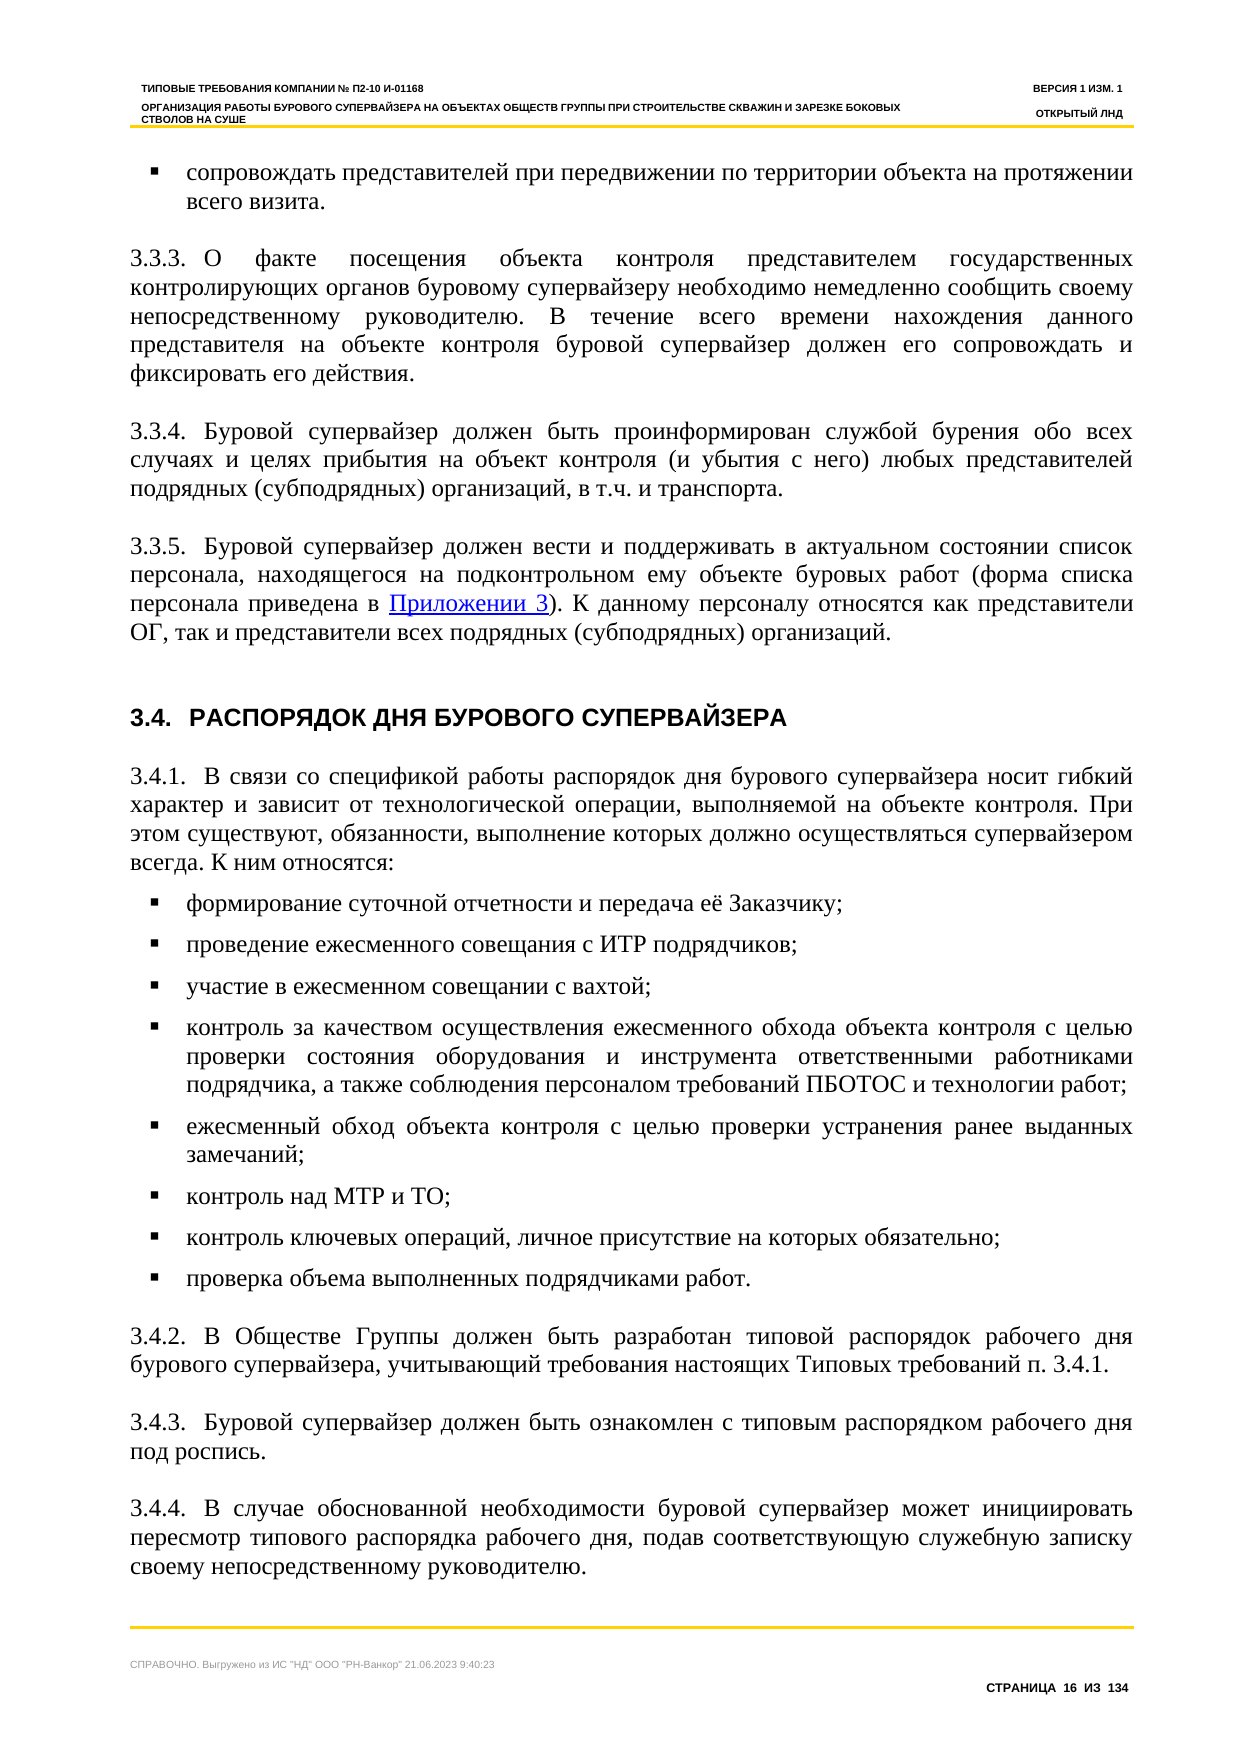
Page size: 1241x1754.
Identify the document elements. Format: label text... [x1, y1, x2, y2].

list контроль над МТР и ТО; [149, 1181, 1134, 1209]
list Буровой супервайзер должен вести и поддерживать в актуальном состоянии список персонала, находящегося на подконтрольном ему объекте буровых работ (форма списка персонала приведена в Приложении 3). К данному персоналу относятся как представители ОГ, так и представители всех подрядных (субподрядных) организаций. [130, 531, 1134, 646]
list В Обществе Группы должен быть разработан типовой распорядок рабочего дня бурового супервайзера, учитывающий требования настоящих Типовых требований п. 3.4.1. [130, 1321, 1134, 1378]
list участие в ежесменном совещании с вахтой; [149, 971, 1134, 999]
list проверка объема выполненных подрядчиками работ. [149, 1263, 1134, 1292]
list Буровой супервайзер должен быть ознакомлен с типовым распорядком рабочего дня под роспись. [130, 1407, 1134, 1464]
list формирование суточной отчетности и передача её Заказчику; [149, 888, 1134, 917]
list контроль за качеством осуществления ежесменного обхода объекта контроля с целью проверки состояния оборудования и инструмента ответственными работниками подрядчика, а также соблюдения персоналом требований ПБОТОС и технологии работ; [149, 1012, 1134, 1098]
list В связи со спецификой работы распорядок дня бурового супервайзера носит гибкий характер и зависит от технологической операции, выполняемой на объекте контроля. При этом существуют, обязанности, выполнение которых должно осуществляться супервайзером всегда. К ним относятся: [130, 761, 1134, 876]
list ежесменный обход объекта контроля с целью проверки устранения ранее выданных замечаний; [149, 1111, 1134, 1168]
list контроль ключевых операций, личное присутствие на которых обязательно; [149, 1222, 1134, 1251]
list Буровой супервайзер должен быть проинформирован службой бурения обо всех случаях и целях прибытия на объект контроля (и убытия с него) любых представителей подрядных (субподрядных) организаций, в т.ч. и транспорта. [130, 416, 1134, 502]
list В случае обоснованной необходимости буровой супервайзер может инициировать пересмотр типового распорядка рабочего дня, подав соответствующую служебную записку своему непосредственному руководителю. [130, 1493, 1134, 1579]
list проведение ежесменного совещания с ИТР подрядчиков; [149, 929, 1134, 958]
list сопровождать представителей при передвижении по территории объекта на протяжении всего визита. [149, 157, 1134, 214]
list РАСПОРЯДОК ДНЯ БУРОВОГО СУПЕРВАЙЗЕРА [130, 703, 1134, 732]
list О факте посещения объекта контроля представителем государственных контролирующих органов буровому супервайзеру необходимо немедленно сообщить своему непосредственному руководителю. В течение всего времени нахождения данного представителя на объекте контроля буровой супервайзер должен его сопровождать и фиксировать его действия. [130, 243, 1134, 387]
